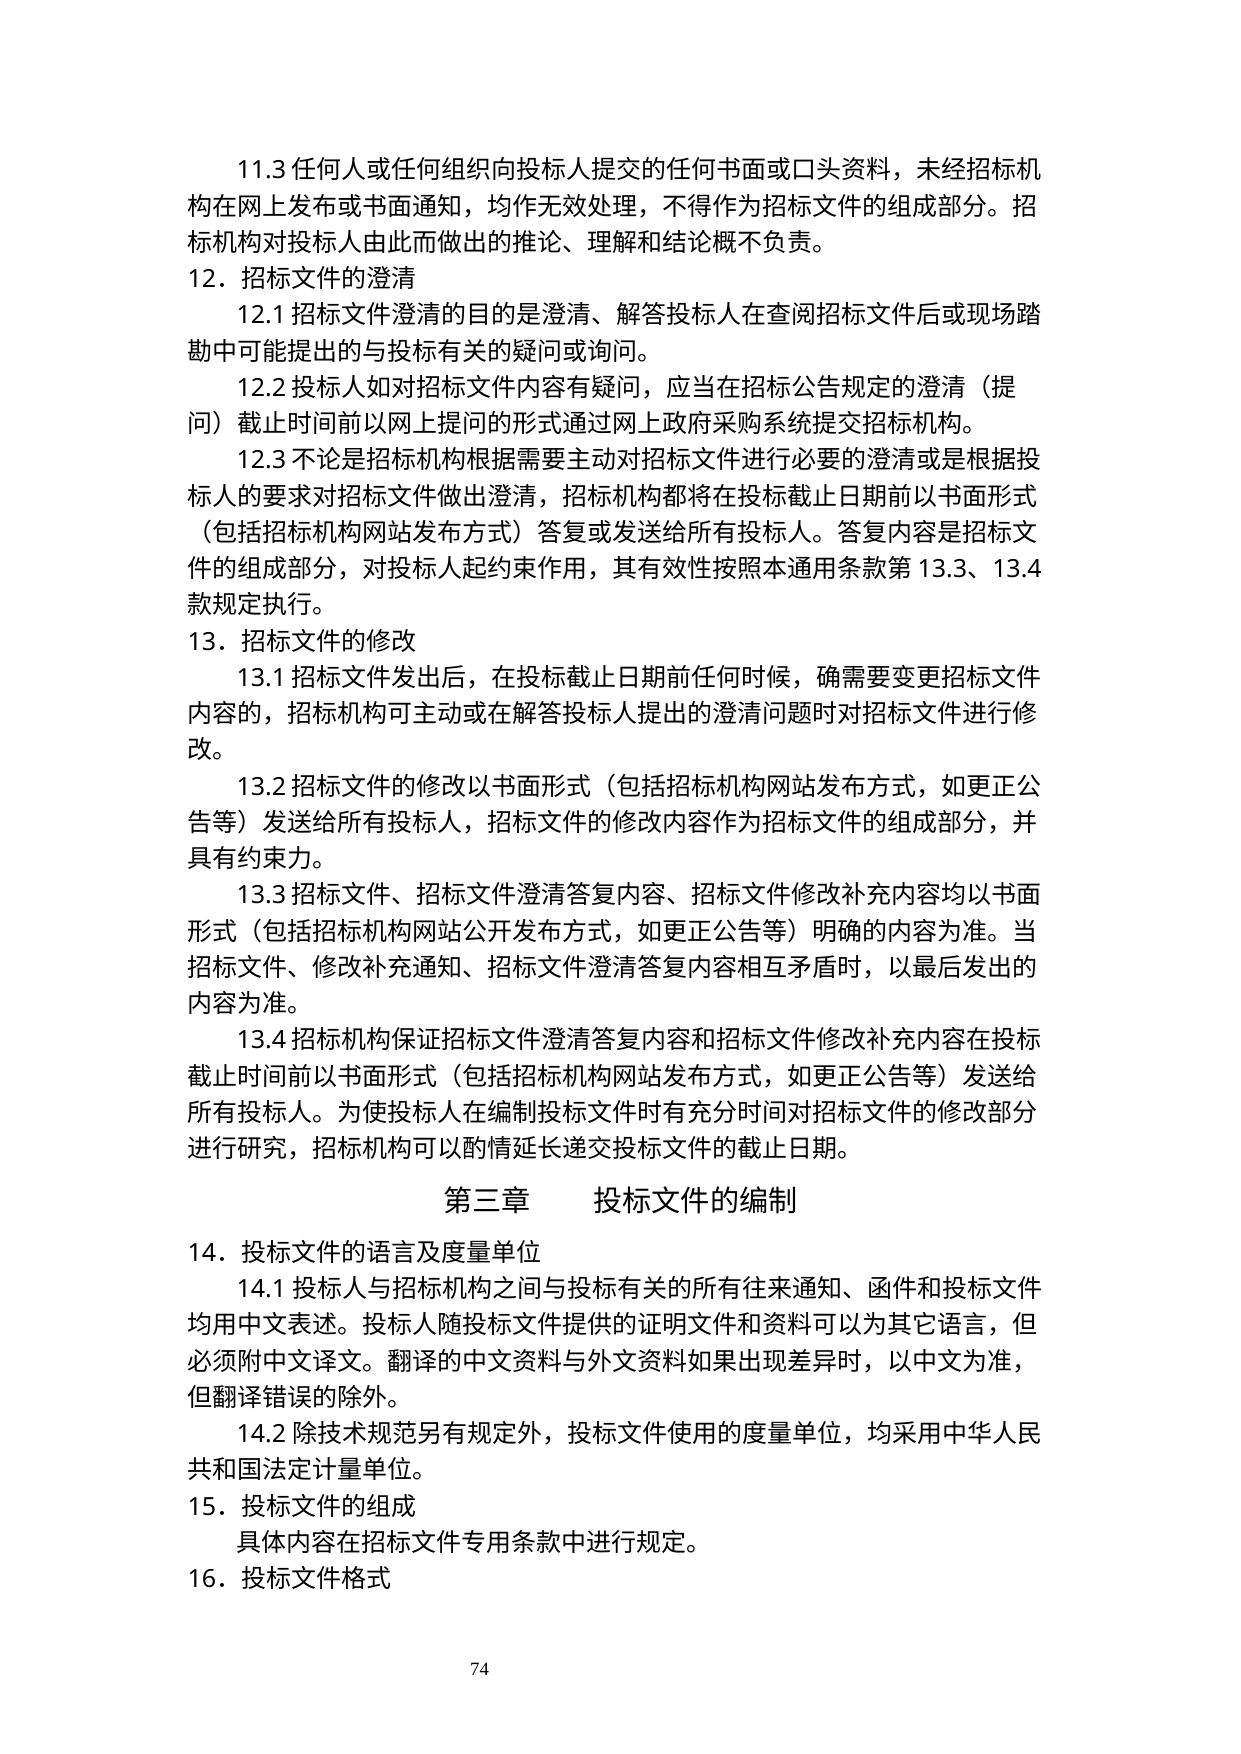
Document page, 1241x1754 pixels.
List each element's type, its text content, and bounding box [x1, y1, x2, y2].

text 12.3不论是招标机构根据需要主动对招标文件进行必要的澄清或是根据投标人的要求对招标文件做出澄清，招标机构都将在投标截止日期前以书面形式（包括招标机构网站发布方式）答复或发送给所有投标人。答复内容是招标文件的组成部分，对投标人起约束作用，其有效性按照本通用条款第13.3、13.4款规定执行。 [187, 440, 1053, 621]
text 13.4招标机构保证招标文件澄清答复内容和招标文件修改补充内容在投标截止时间前以书面形式（包括招标机构网站发布方式，如更正公告等）发送给所有投标人。为使投标人在编制投标文件时有充分时间对招标文件的修改部分进行研究，招标机构可以酌情延长递交投标文件的截止日期。 [187, 1020, 1053, 1165]
text 14.2 除技术规范另有规定外，投标文件使用的度量单位，均采用中华人民共和国法定计量单位。 [187, 1413, 1053, 1486]
text 12.2投标人如对招标文件内容有疑问，应当在招标公告规定的澄清（提问）截止时间前以网上提问的形式通过网上政府采购系统提交招标机构。 [187, 367, 1053, 440]
subtitle 投标文件的编制 [187, 1177, 1053, 1220]
text 13.1招标文件发出后，在投标截止日期前任何时候，确需要变更招标文件内容的，招标机构可主动或在解答投标人提出的澄清问题时对招标文件进行修改。 [187, 657, 1053, 766]
text 14．投标文件的语言及度量单位 [187, 1232, 1053, 1268]
text 12．招标文件的澄清 [187, 259, 1053, 295]
text 16．投标文件格式 [187, 1558, 1053, 1595]
text 具体内容在招标文件专用条款中进行规定。 [187, 1522, 1053, 1558]
text 11.3任何人或任何组织向投标人提交的任何书面或口头资料，未经招标机构在网上发布或书面通知，均作无效处理，不得作为招标文件的组成部分。招标机构对投标人由此而做出的推论、理解和结论概不负责。 [187, 150, 1053, 259]
text 13.3招标文件、招标文件澄清答复内容、招标文件修改补充内容均以书面形式（包括招标机构网站公开发布方式，如更正公告等）明确的内容为准。当招标文件、修改补充通知、招标文件澄清答复内容相互矛盾时，以最后发出的内容为准。 [187, 875, 1053, 1020]
text 15．投标文件的组成 [187, 1486, 1053, 1522]
text 14.1 投标人与招标机构之间与投标有关的所有往来通知、函件和投标文件均用中文表述。投标人随投标文件提供的证明文件和资料可以为其它语言，但必须附中文译文。翻译的中文资料与外文资料如果出现差异时，以中文为准，但翻译错误的除外。 [187, 1268, 1053, 1413]
text 12.1招标文件澄清的目的是澄清、解答投标人在查阅招标文件后或现场踏勘中可能提出的与投标有关的疑问或询问。 [187, 295, 1053, 367]
text 13．招标文件的修改 [187, 621, 1053, 657]
text 13.2招标文件的修改以书面形式（包括招标机构网站发布方式，如更正公告等）发送给所有投标人，招标文件的修改内容作为招标文件的组成部分，并具有约束力。 [187, 766, 1053, 875]
